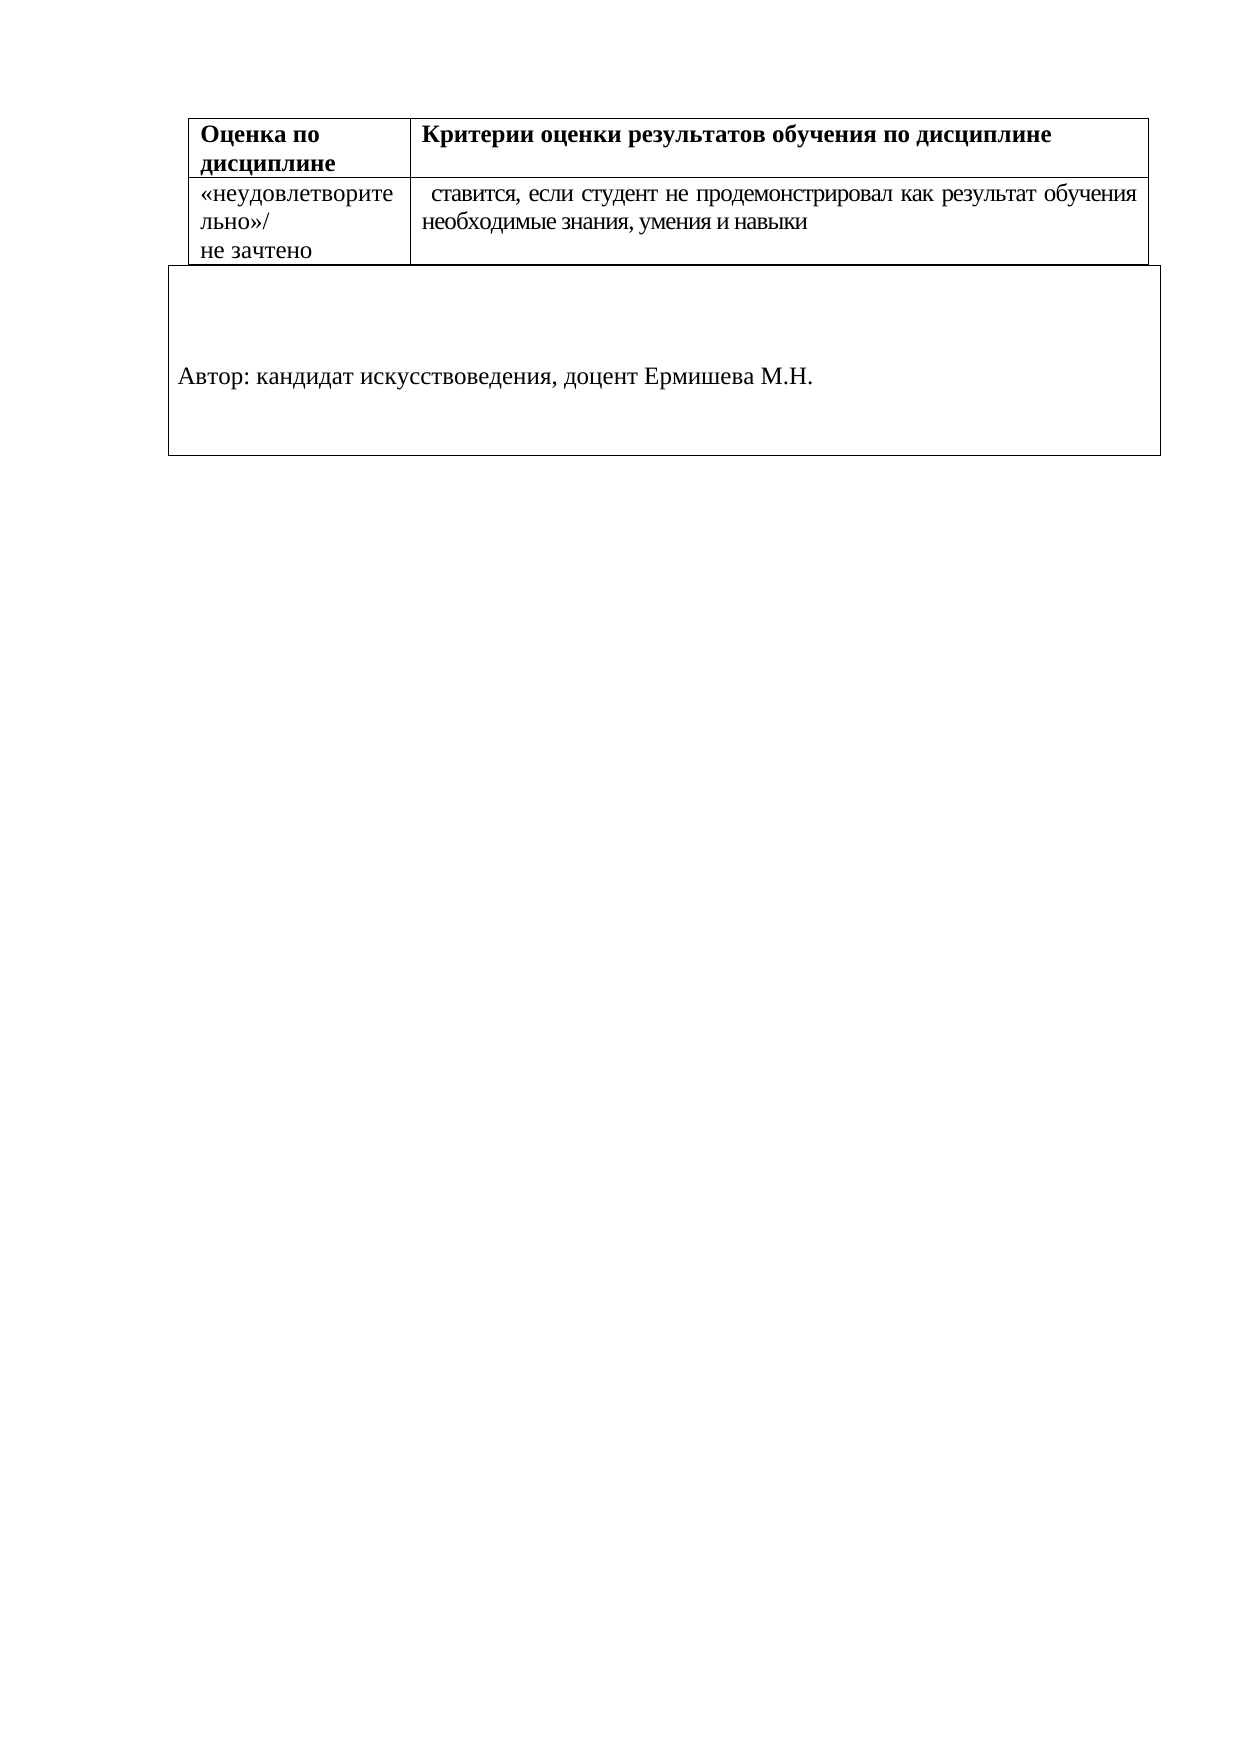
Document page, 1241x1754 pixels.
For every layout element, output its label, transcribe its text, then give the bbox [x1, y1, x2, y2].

text Автор: кандидат искусствоведения, доцент Ермишева М.Н. [169, 361, 1160, 455]
table_cell «неудовлетворительно»/ не зачтено [189, 178, 410, 264]
table_cell ставится, если студент не продемонстрировал как результат обучения необходимые знания, умения и навыки [411, 178, 1148, 264]
table_header Оценка по дисциплине [189, 119, 410, 177]
table_header Критерии оценки результатов обучения по дисциплине [411, 119, 1148, 177]
